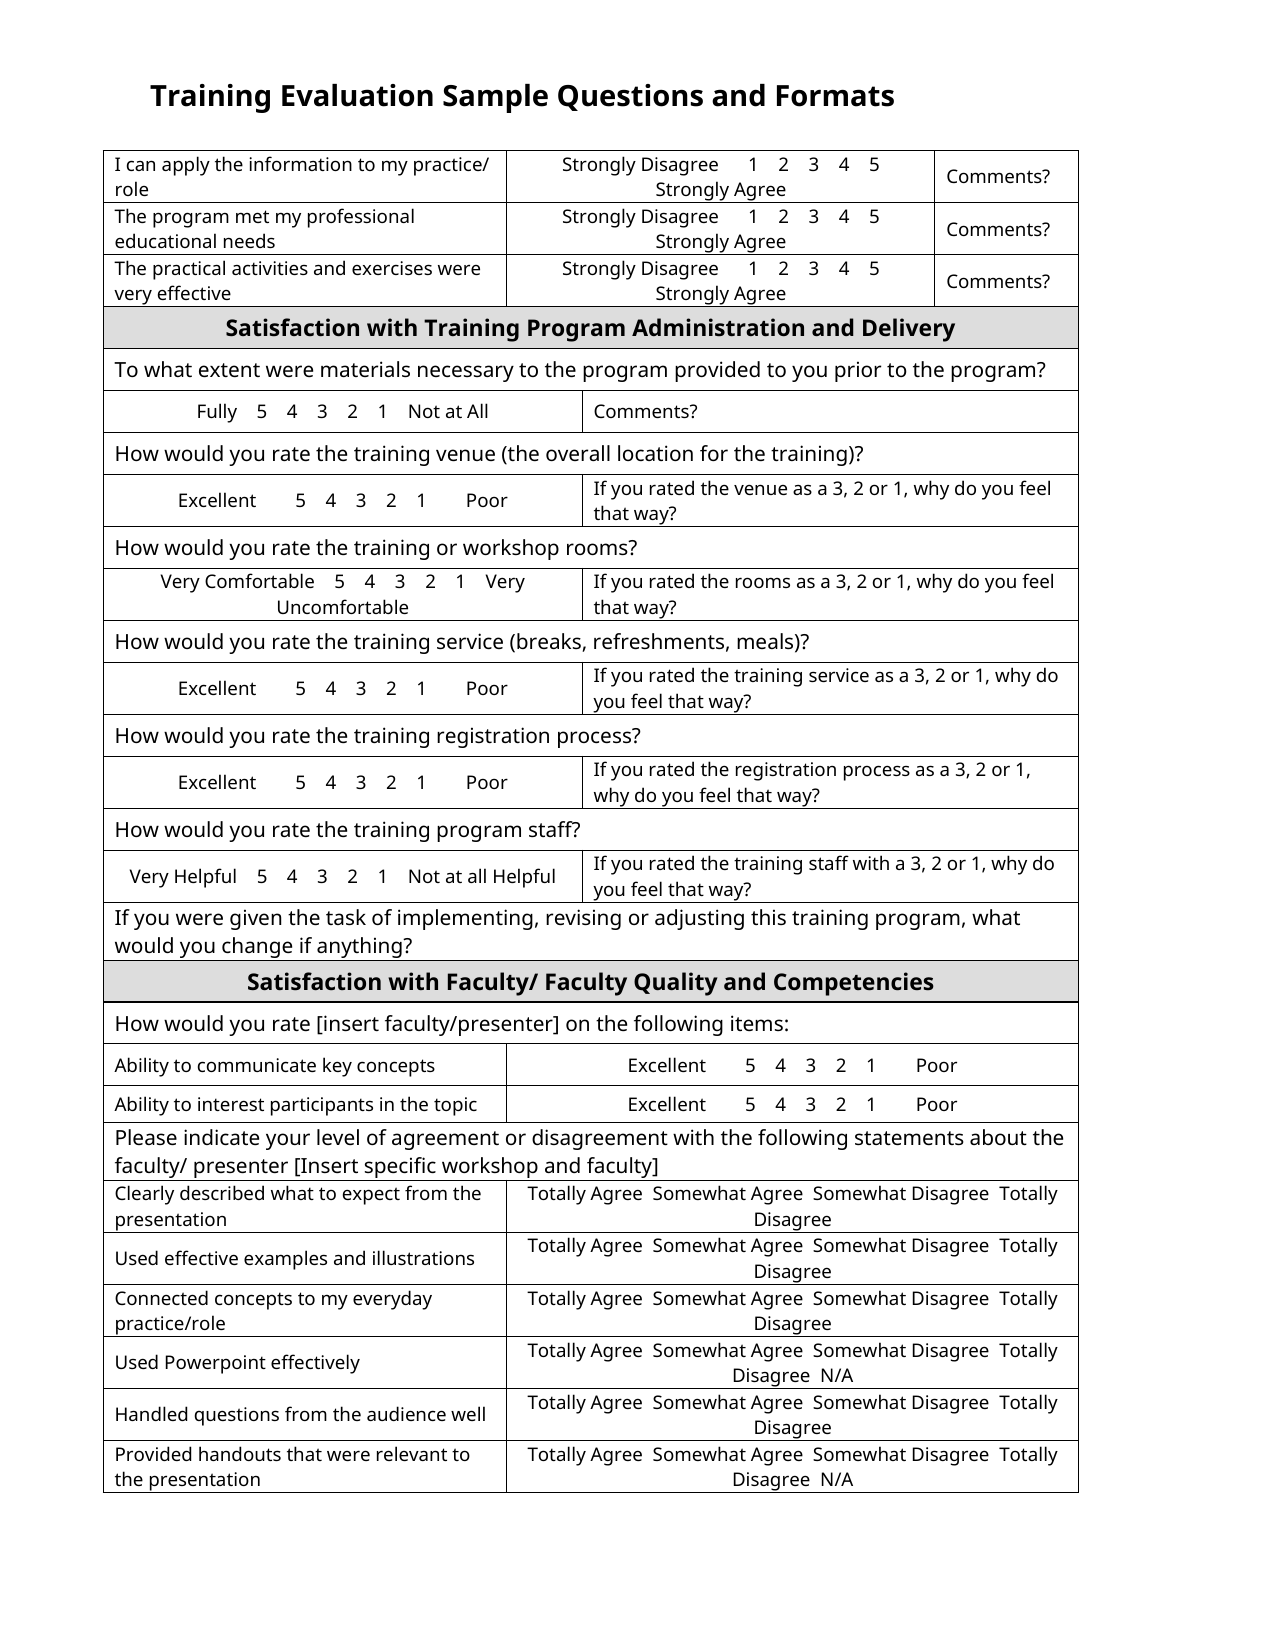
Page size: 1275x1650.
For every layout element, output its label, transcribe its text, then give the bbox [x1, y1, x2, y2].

table_cell Fully 5 4 3 2 1 Not at All [104, 391, 582, 432]
table_cell If you rated the venue as a 3, 2 or 1, why do you feel that way? [583, 475, 1078, 526]
table_cell The program met my professional educational needs [104, 203, 506, 254]
table_cell Excellent 5 4 3 2 1 Poor [507, 1086, 1078, 1122]
table_cell Excellent 5 4 3 2 1 Poor [104, 663, 582, 714]
table_cell If you rated the registration process as a 3, 2 or 1, why do you feel that way? [583, 757, 1078, 808]
table_cell Excellent 5 4 3 2 1 Poor [104, 475, 582, 526]
table_cell Please indicate your level of agreement or disagreement with the following statements about the faculty/ presenter [Insert specific workshop and faculty] [104, 1123, 1078, 1179]
table_cell Totally Agree Somewhat Agree Somewhat Disagree Totally Disagree [507, 1233, 1078, 1284]
table_cell Very Helpful 5 4 3 2 1 Not at all Helpful [104, 851, 582, 902]
table_cell How would you rate the training registration process? [104, 715, 1078, 756]
table_cell Strongly Disagree 1 2 3 4 5 Strongly Agree [507, 255, 934, 306]
table_cell Satisfaction with Training Program Administration and Delivery [104, 307, 1078, 348]
table_cell Comments? [935, 255, 1078, 306]
table_cell Very Comfortable 5 4 3 2 1 Very Uncomfortable [104, 569, 582, 620]
table_cell How would you rate the training service (breaks, refreshments, meals)? [104, 621, 1078, 662]
table_cell How would you rate [insert faculty/presenter] on the following items: [104, 1003, 1078, 1043]
table_cell Connected concepts to my everyday practice/role [104, 1285, 506, 1336]
table_cell Totally Agree Somewhat Agree Somewhat Disagree Totally Disagree [507, 1285, 1078, 1336]
table_cell Comments? [935, 151, 1078, 202]
table_cell Used Powerpoint effectively [104, 1337, 506, 1388]
table_cell How would you rate the training or workshop rooms? [104, 527, 1078, 568]
table_cell How would you rate the training program staff? [104, 809, 1078, 849]
table_cell I can apply the information to my practice/ role [104, 151, 506, 202]
table_cell Totally Agree Somewhat Agree Somewhat Disagree Totally Disagree N/A [507, 1441, 1078, 1492]
table_cell Comments? [935, 203, 1078, 254]
table_cell Totally Agree Somewhat Agree Somewhat Disagree Totally Disagree [507, 1181, 1078, 1232]
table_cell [507, 1389, 1078, 1440]
table_cell Used effective examples and illustrations [104, 1233, 506, 1284]
table_cell If you rated the rooms as a 3, 2 or 1, why do you feel that way? [583, 569, 1078, 620]
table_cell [507, 203, 934, 254]
table_cell Ability to interest participants in the topic [104, 1086, 506, 1122]
table_cell How would you rate the training venue (the overall location for the training)? [104, 433, 1078, 474]
table_cell Clearly described what to expect from the presentation [104, 1181, 506, 1232]
table_cell Ability to communicate key concepts [104, 1044, 506, 1085]
table_cell Totally Agree Somewhat Agree Somewhat Disagree Totally Disagree N/A [507, 1337, 1078, 1388]
table_cell Handled questions from the audience well [104, 1389, 506, 1440]
table_cell If you rated the training staff with a 3, 2 or 1, why do you feel that way? [583, 851, 1078, 902]
table_cell Excellent 5 4 3 2 1 Poor [507, 1044, 1078, 1085]
table_cell If you rated the training service as a 3, 2 or 1, why do you feel that way? [583, 663, 1078, 714]
table_cell Provided handouts that were relevant to the presentation [104, 1441, 506, 1492]
table_cell Excellent 5 4 3 2 1 Poor [104, 757, 582, 808]
table_cell If you were given the task of implementing, revising or adjusting this training program, what would you change if anything? [104, 903, 1078, 959]
table_cell Satisfaction with Faculty/ Faculty Quality and Competencies [104, 961, 1078, 1001]
table_cell Comments? [583, 391, 1078, 432]
table_cell The practical activities and exercises were very effective [104, 255, 506, 306]
table_cell To what extent were materials necessary to the program provided to you prior to the program? [104, 349, 1078, 390]
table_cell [507, 151, 934, 202]
